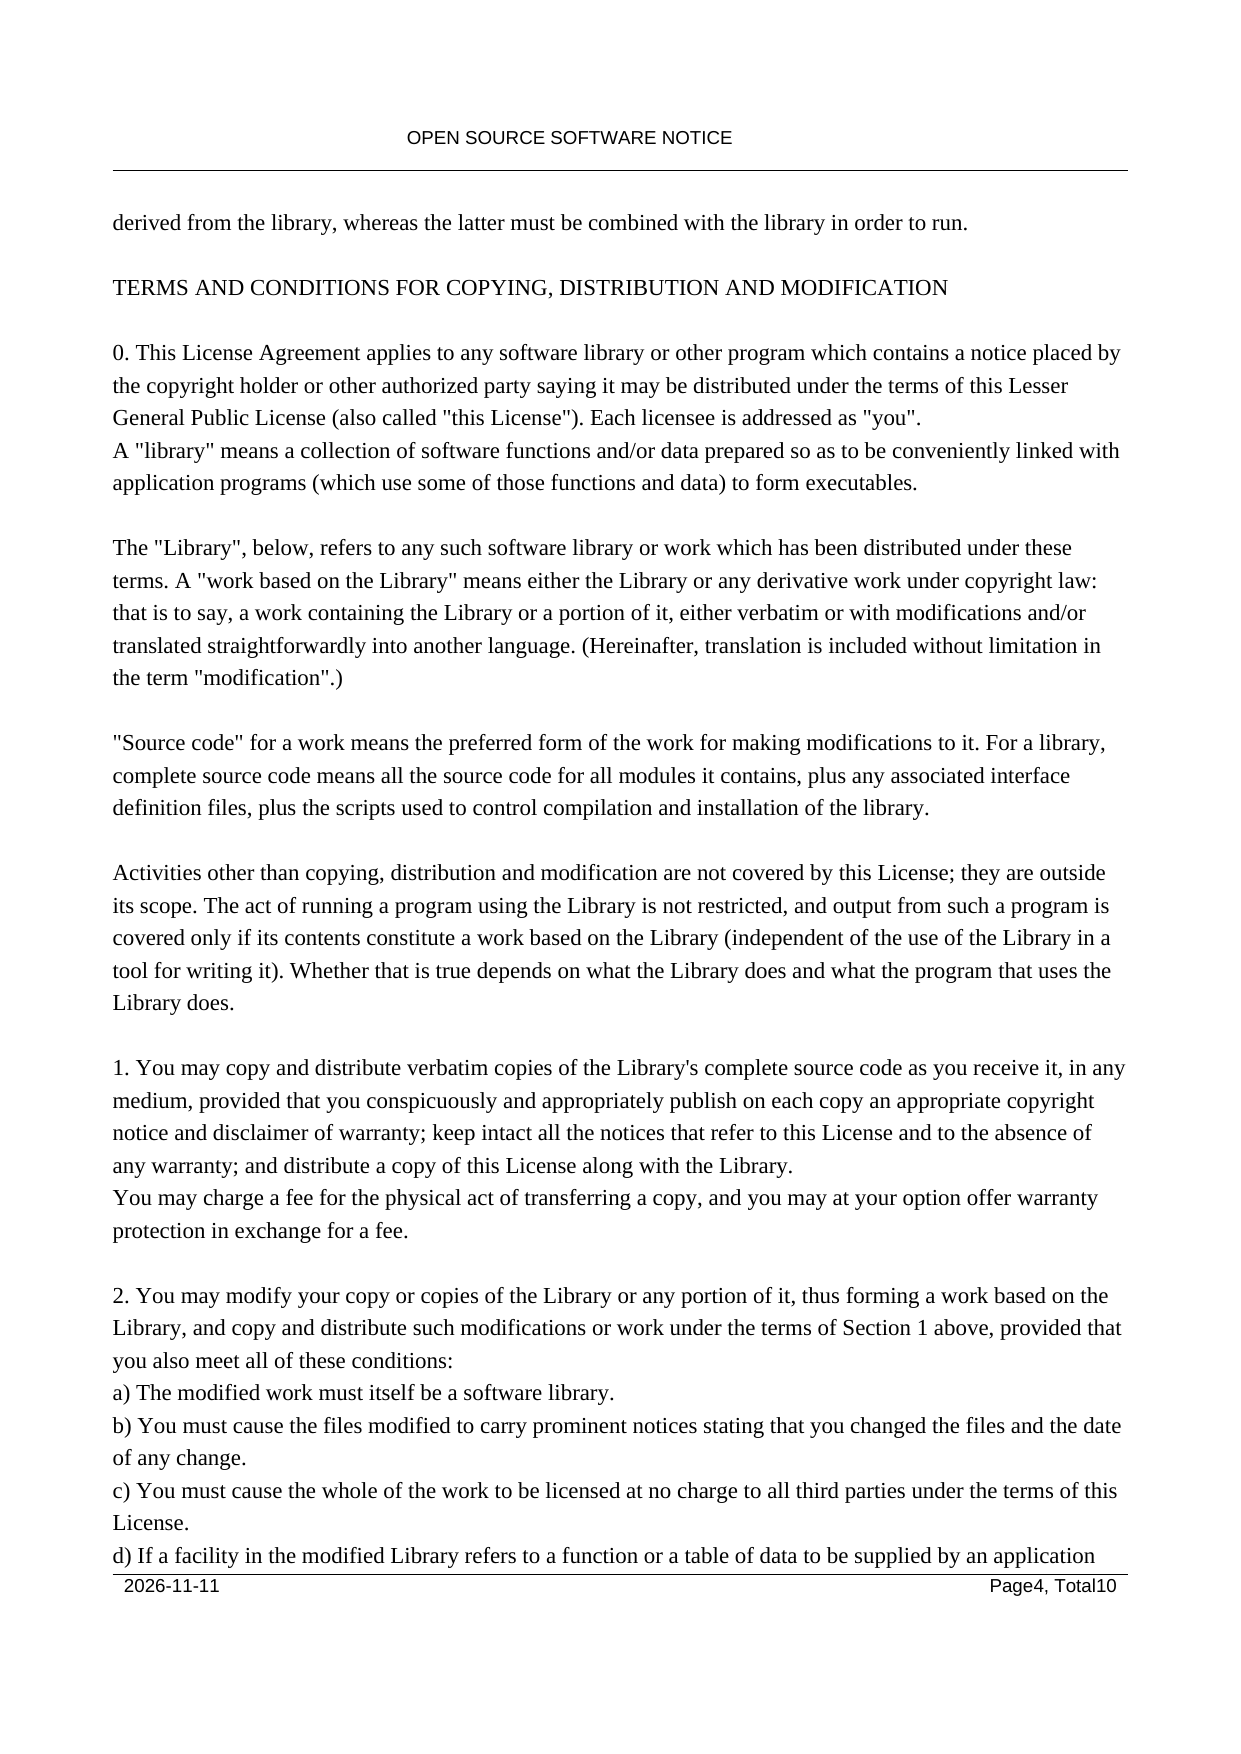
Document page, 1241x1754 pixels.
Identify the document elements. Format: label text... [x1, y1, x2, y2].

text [112, 1539, 1128, 1571]
text Activities other than copying, distribution and modification are not covered by this License; they are outside its scope. The act of running a program using the Library is not restricted, and output from such a program is covered only if its contents constitute a work based on the Library (independent of the use of the Library in a tool for writing it). Whether that is true depends on what the Library does and what the program that uses the Library does. [112, 856, 1128, 1019]
text 0. This License Agreement applies to any software library or other program which contains a notice placed by the copyright holder or other authorized party saying it may be distributed under the terms of this Lesser General Public License (also called "this License"). Each licensee is addressed as "you". [112, 336, 1128, 434]
text b) You must cause the files modified to carry prominent notices stating that you changed the files and the date of any change. [112, 1409, 1128, 1474]
text c) You must cause the whole of the work to be licensed at no charge to all third parties under the terms of this License. [112, 1474, 1128, 1539]
text TERMS AND CONDITIONS FOR COPYING, DISTRIBUTION AND MODIFICATION [112, 271, 1128, 304]
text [112, 206, 1128, 239]
text "Source code" for a work means the preferred form of the work for making modifications to it. For a library, complete source code means all the source code for all modules it contains, plus any associated interface definition files, plus the scripts used to control compilation and installation of the library. [112, 726, 1128, 824]
text You may charge a fee for the physical act of transferring a copy, and you may at your option offer warranty protection in exchange for a fee. [112, 1181, 1128, 1246]
text The "Library", below, refers to any such software library or work which has been distributed under these terms. A "work based on the Library" means either the Library or any derivative work under copyright law: that is to say, a work containing the Library or a portion of it, either verbatim or with modifications and/or translated straightforwardly into another language. (Hereinafter, translation is included without limitation in the term "modification".) [112, 531, 1128, 694]
text 1. You may copy and distribute verbatim copies of the Library's complete source code as you receive it, in any medium, provided that you conspicuously and appropriately publish on each copy an appropriate copyright notice and disclaimer of warranty; keep intact all the notices that refer to this License and to the absence of any warranty; and distribute a copy of this License along with the Library. [112, 1051, 1128, 1181]
text 2. You may modify your copy or copies of the Library or any portion of it, thus forming a work based on the Library, and copy and distribute such modifications or work under the terms of Section 1 above, provided that you also meet all of these conditions: [112, 1279, 1128, 1376]
text a) The modified work must itself be a software library. [112, 1376, 1128, 1409]
text A "library" means a collection of software functions and/or data prepared so as to be conveniently linked with application programs (which use some of those functions and data) to form executables. [112, 434, 1128, 499]
